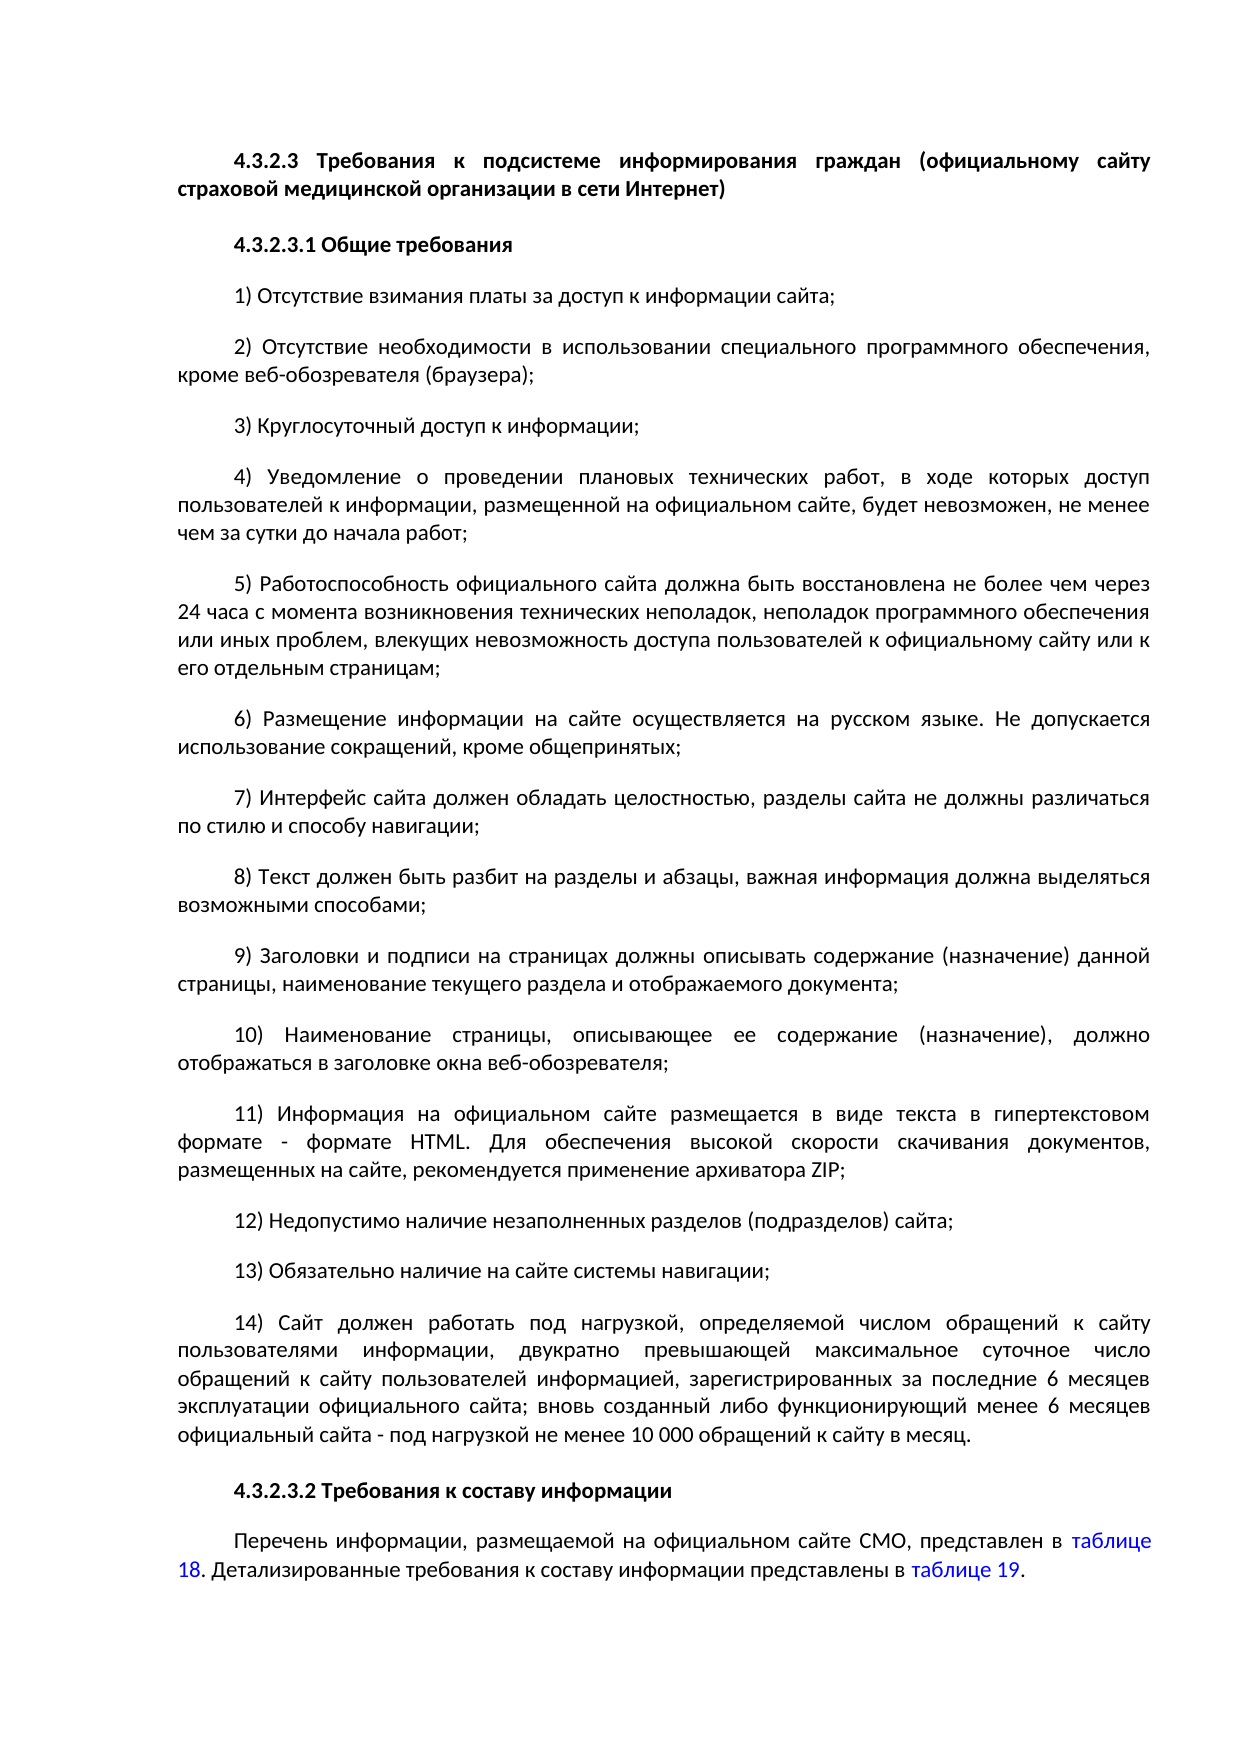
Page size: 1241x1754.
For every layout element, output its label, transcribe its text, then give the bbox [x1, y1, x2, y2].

title 4.3.2.3.1 Общие требования [177, 230, 1152, 258]
text 5) Работоспособность официального сайта должна быть восстановлена не более чем через 24 часа с момента возникновения технических неполадок, неполадок программного обеспечения или иных проблем, влекущих невозможность доступа пользователей к официальному сайту или к его отдельным страницам; [177, 569, 1152, 681]
title 4.3.2.3 Требования к подсистеме информирования граждан (официальному сайту страховой медицинской организации в сети Интернет) [177, 146, 1152, 202]
text 2) Отсутствие необходимости в использовании специального программного обеспечения, кроме веб-обозревателя (браузера); [177, 332, 1152, 388]
text 8) Текст должен быть разбит на разделы и абзацы, важная информация должна выделяться возможными способами; [177, 862, 1152, 918]
text 13) Обязательно наличие на сайте системы навигации; [177, 1257, 1152, 1285]
text 9) Заголовки и подписи на страницах должны описывать содержание (назначение) данной страницы, наименование текущего раздела и отображаемого документа; [177, 941, 1152, 997]
text 11) Информация на официальном сайте размещается в виде текста в гипертекстовом формате - формате HTML. Для обеспечения высокой скорости скачивания документов, размещенных на сайте, рекомендуется применение архиватора ZIP; [177, 1099, 1152, 1183]
text 6) Размещение информации на сайте осуществляется на русском языке. Не допускается использование сокращений, кроме общепринятых; [177, 704, 1152, 760]
text 14) Сайт должен работать под нагрузкой, определяемой числом обращений к сайту пользователями информации, двукратно превышающей максимальное суточное число обращений к сайту пользователей информацией, зарегистрированных за последние 6 месяцев эксплуатации официального сайта; вновь созданный либо функционирующий менее 6 месяцев официальный сайта - под нагрузкой не менее 10 000 обращений к сайту в месяц. [177, 1308, 1152, 1448]
title 4.3.2.3.2 Требования к составу информации [177, 1476, 1152, 1504]
text 12) Недопустимо наличие незаполненных разделов (подразделов) сайта; [177, 1206, 1152, 1234]
text 4) Уведомление о проведении плановых технических работ, в ходе которых доступ пользователей к информации, размещенной на официальном сайте, будет невозможен, не менее чем за сутки до начала работ; [177, 462, 1152, 546]
text 7) Интерфейс сайта должен обладать целостностью, разделы сайта не должны различаться по стилю и способу навигации; [177, 783, 1152, 839]
text Перечень информации, размещаемой на официальном сайте СМО, представлен в таблице 18. Детализированные требования к составу информации представлены в таблице 19. [177, 1527, 1152, 1583]
text 3) Круглосуточный доступ к информации; [177, 411, 1152, 439]
text 10) Наименование страницы, описывающее ее содержание (назначение), должно отображаться в заголовке окна веб-обозревателя; [177, 1020, 1152, 1076]
text 1) Отсутствие взимания платы за доступ к информации сайта; [177, 281, 1152, 309]
